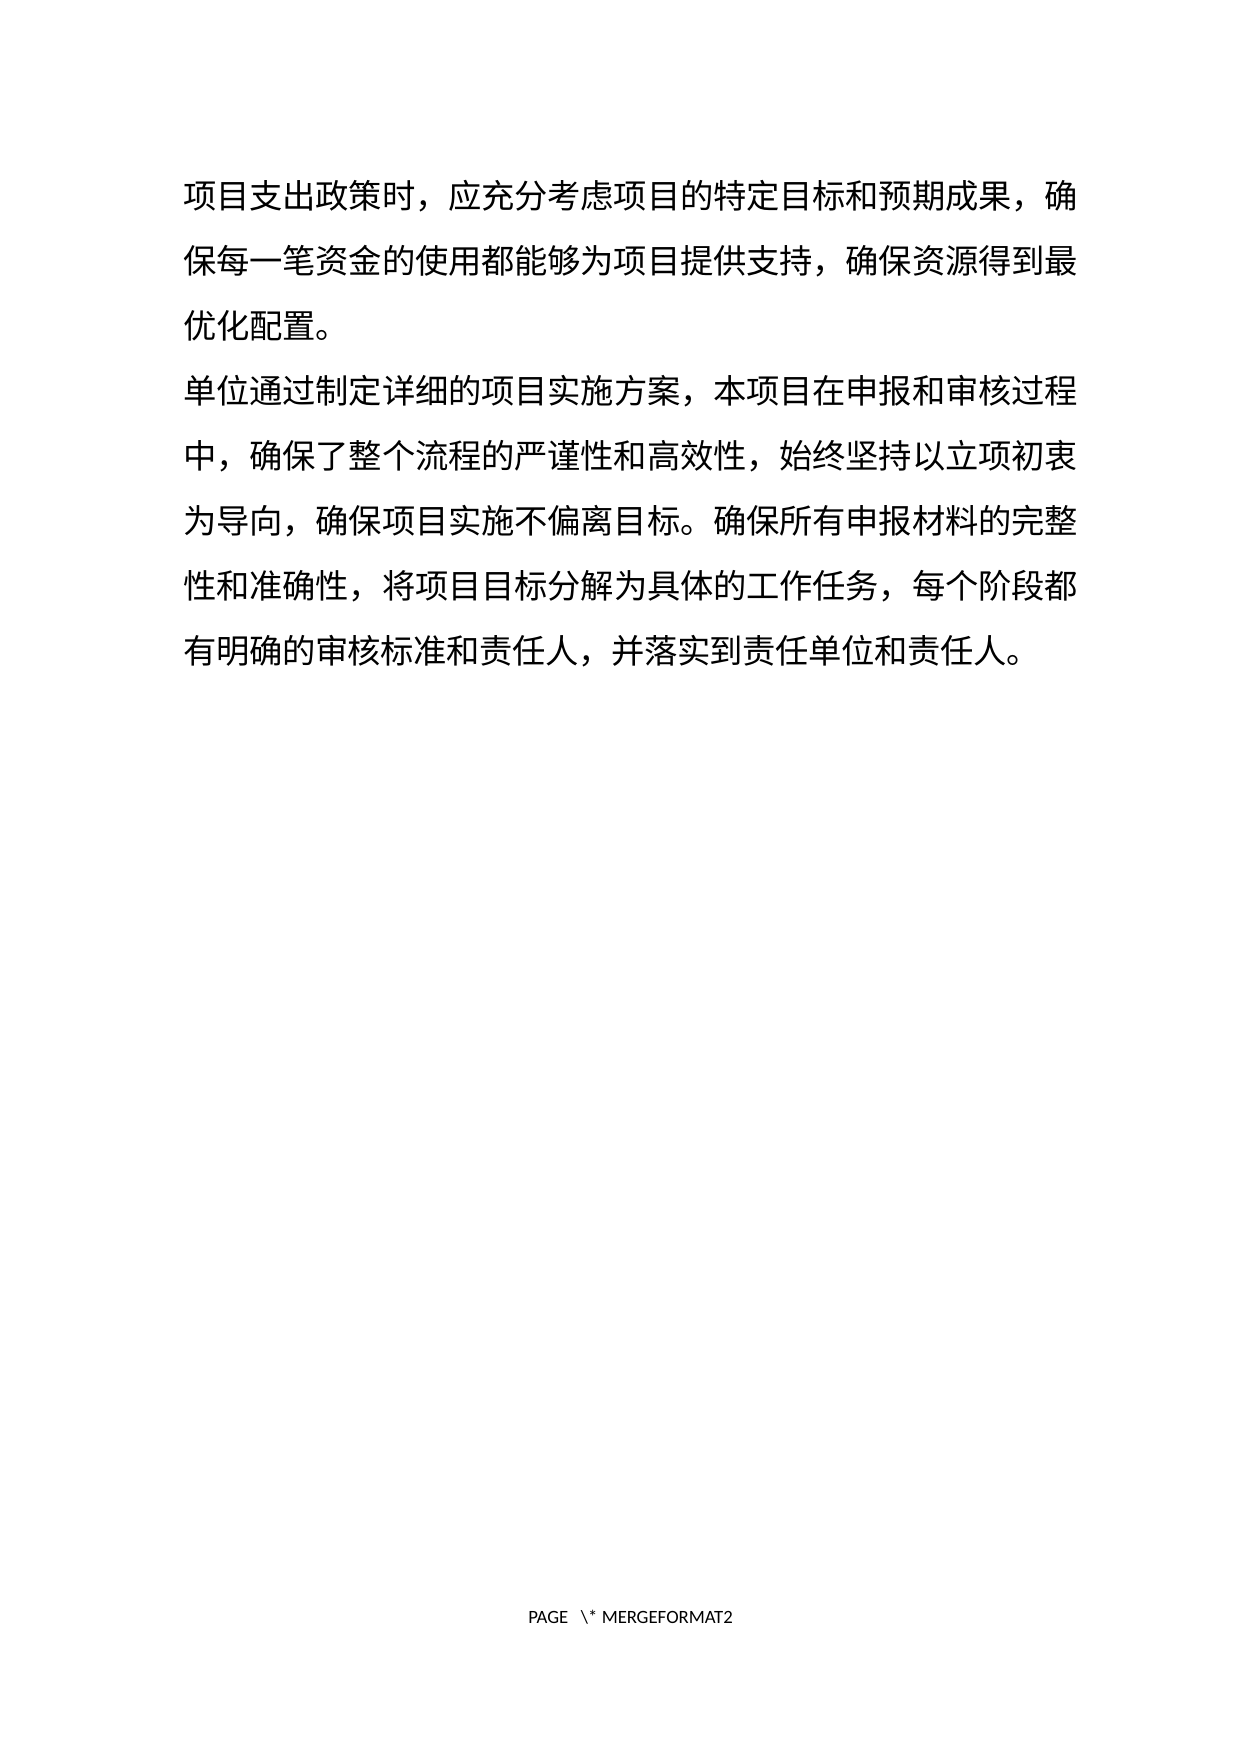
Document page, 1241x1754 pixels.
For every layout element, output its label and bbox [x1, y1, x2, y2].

text [183, 162, 1078, 682]
